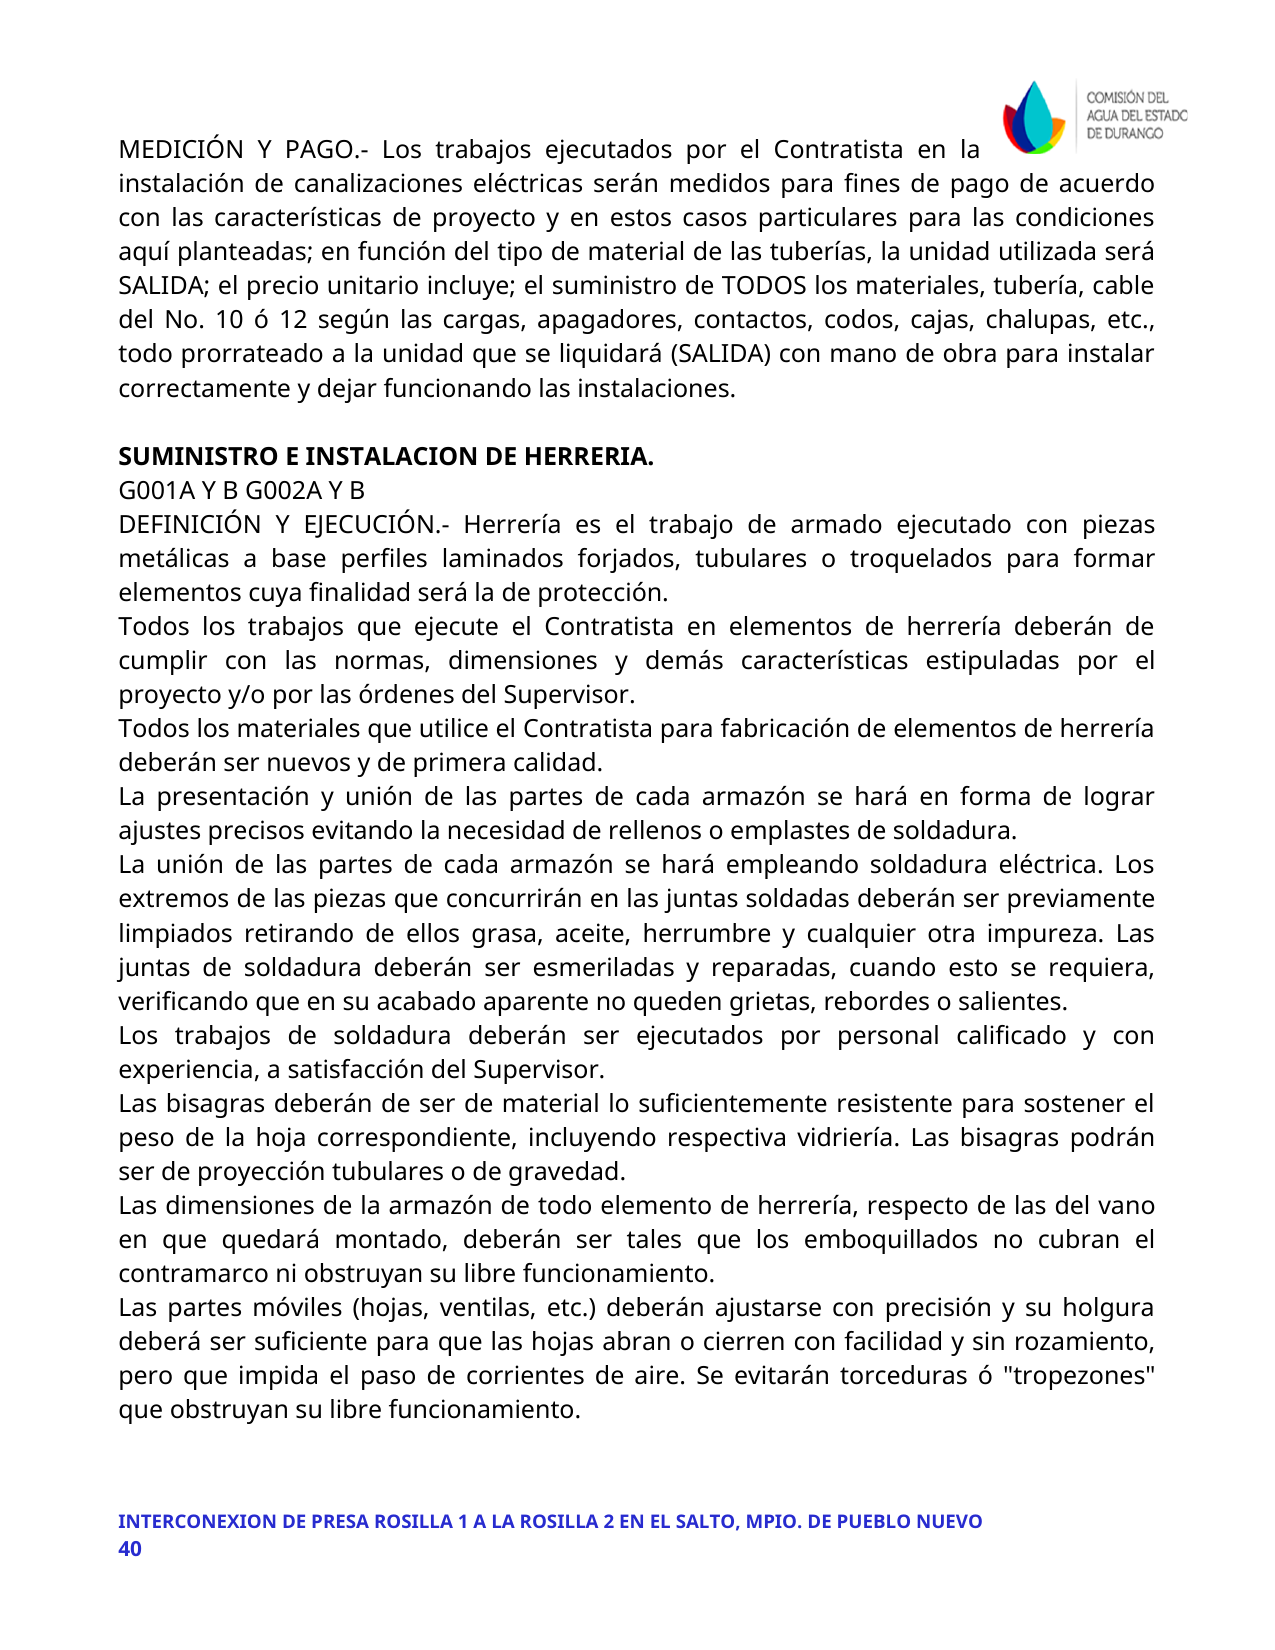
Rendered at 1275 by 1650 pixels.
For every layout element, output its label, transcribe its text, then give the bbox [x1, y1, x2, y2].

text MEDICIÓN Y PAGO.- Los trabajos ejecutados por el Contratista en la instalación de canalizaciones eléctricas serán medidos para fines de pago de acuerdo con las características de proyecto y en estos casos particulares para las condiciones aquí planteadas; en función del tipo de material de las tuberías, la unidad utilizada será SALIDA; el precio unitario incluye; el suministro de TODOS los materiales, tubería, cable del No. 10 ó 12 según las cargas, apagadores, contactos, codos, cajas, chalupas, etc., todo prorrateado a la unidad que se liquidará (SALIDA) con mano de obra para instalar correctamente y dejar funcionando las instalaciones. [118, 132, 1157, 404]
text Las dimensiones de la armazón de todo elemento de herrería, respecto de las del vano en que quedará montado, deberán ser tales que los emboquillados no cubran el contramarco ni obstruyan su libre funcionamiento. [118, 1188, 1157, 1290]
picture [1000, 78, 1191, 157]
text Todos los materiales que utilice el Contratista para fabricación de elementos de herrería deberán ser nuevos y de primera calidad. [118, 711, 1157, 779]
text Todos los trabajos que ejecute el Contratista en elementos de herrería deberán de cumplir con las normas, dimensiones y demás características estipuladas por el proyecto y/o por las órdenes del Supervisor. [118, 609, 1157, 711]
text SUMINISTRO E INSTALACION DE HERRERIA. [118, 438, 1157, 472]
text Las partes móviles (hojas, ventilas, etc.) deberán ajustarse con precisión y su holgura deberá ser suficiente para que las hojas abran o cierren con facilidad y sin rozamiento, pero que impida el paso de corrientes de aire. Se evitarán torceduras ó "tropezones" que obstruyan su libre funcionamiento. [118, 1290, 1157, 1426]
text La presentación y unión de las partes de cada armazón se hará en forma de lograr ajustes precisos evitando la necesidad de rellenos o emplastes de soldadura. [118, 779, 1157, 847]
text La unión de las partes de cada armazón se hará empleando soldadura eléctrica. Los extremos de las piezas que concurrirán en las juntas soldadas deberán ser previamente limpiados retirando de ellos grasa, aceite, herrumbre y cualquier otra impureza. Las juntas de soldadura deberán ser esmeriladas y reparadas, cuando esto se requiera, verificando que en su acabado aparente no queden grietas, rebordes o salientes. [118, 847, 1157, 1017]
text DEFINICIÓN Y EJECUCIÓN.- Herrería es el trabajo de armado ejecutado con piezas metálicas a base perfiles laminados forjados, tubulares o troquelados para formar elementos cuya finalidad será la de protección. [118, 506, 1157, 609]
text Las bisagras deberán de ser de material lo suficientemente resistente para sostener el peso de la hoja correspondiente, incluyendo respectiva vidriería. Las bisagras podrán ser de proyección tubulares o de gravedad. [118, 1086, 1157, 1188]
text G001A Y B G002A Y B [118, 472, 1157, 506]
text Los trabajos de soldadura deberán ser ejecutados por personal calificado y con experiencia, a satisfacción del Supervisor. [118, 1017, 1157, 1086]
